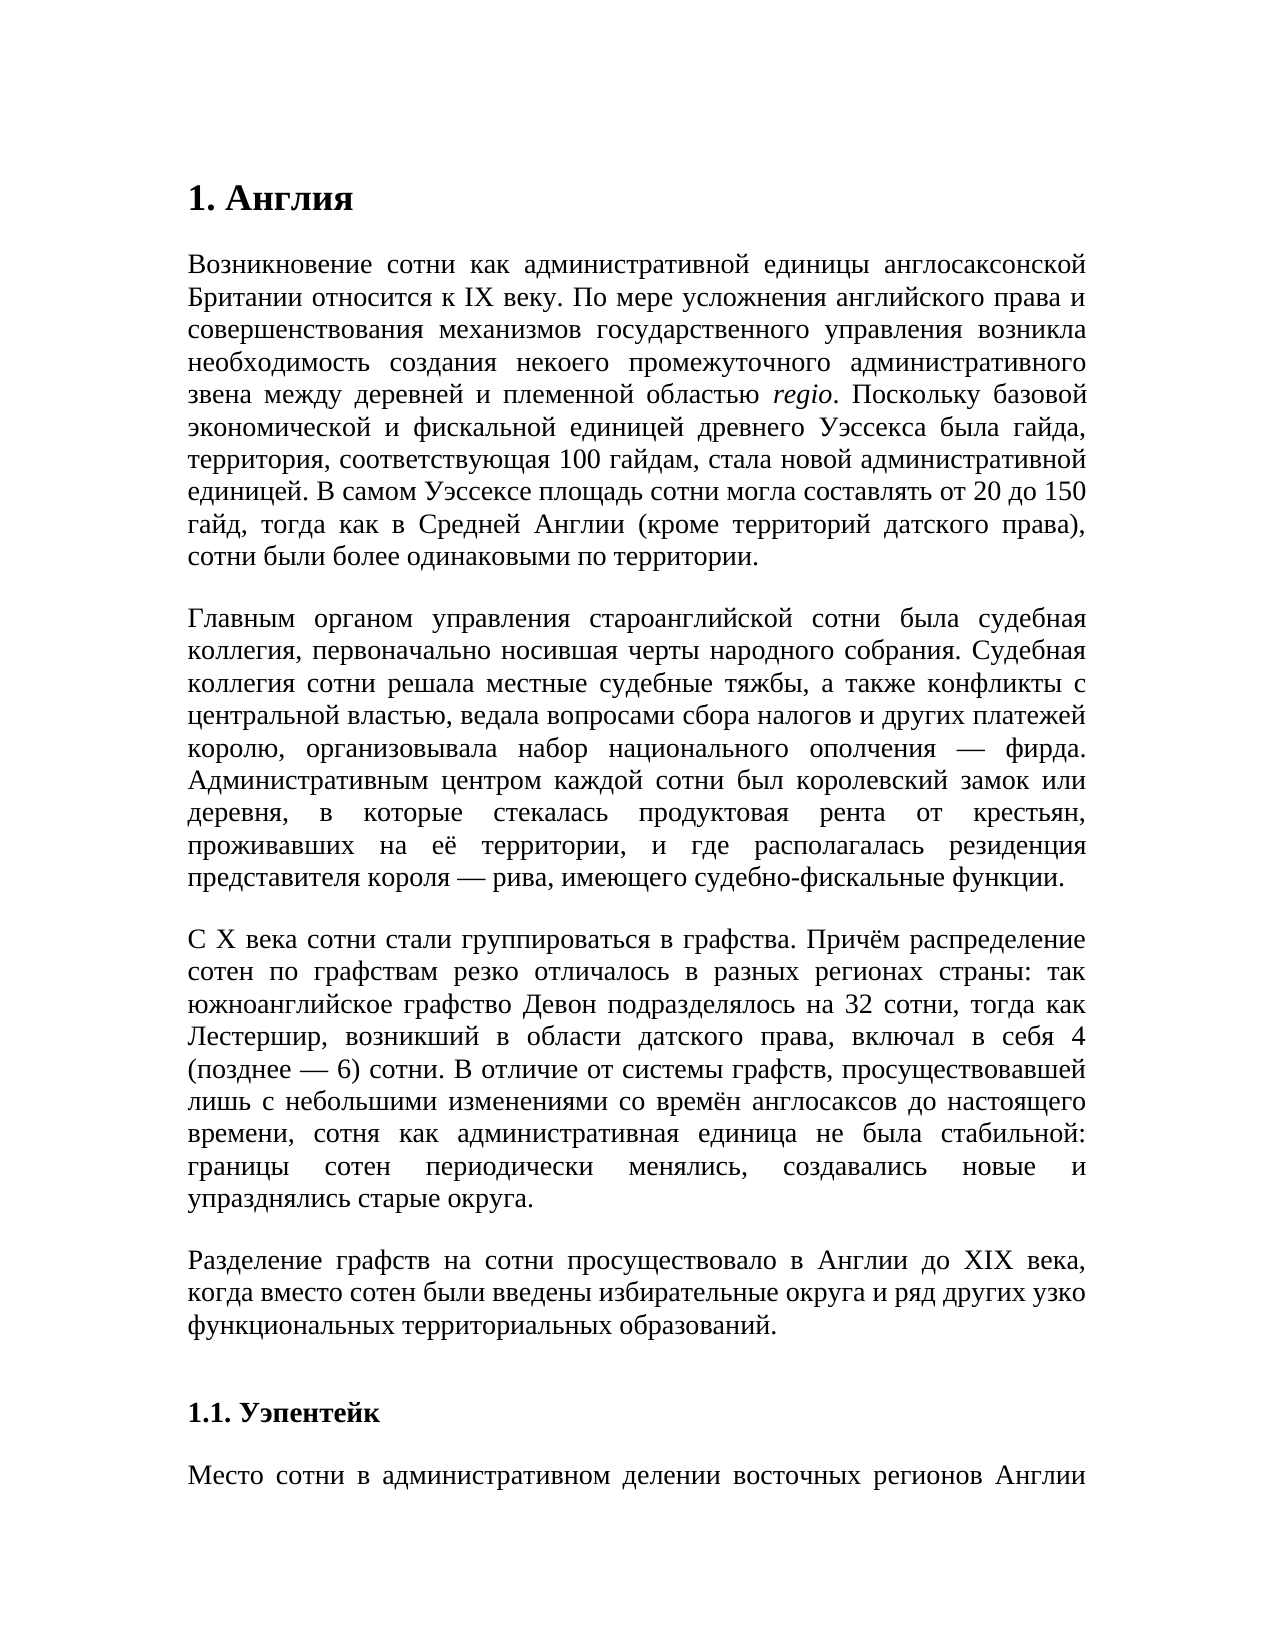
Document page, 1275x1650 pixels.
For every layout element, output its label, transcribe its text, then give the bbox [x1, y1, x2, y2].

text С X века сотни стали группироваться в графства. Причём распределение сотен по графствам резко отличалось в разных регионах страны: так южноанглийское графство Девон подразделялось на 32 сотни, тогда как Лестершир, возникший в области датского права, включал в себя 4 (позднее — 6) сотни. В отличие от системы графств, просуществовавшей лишь с небольшими изменениями со времён англосаксов до настоящего времени, сотня как административная единица не была стабильной: границы сотен периодически менялись, создавались новые и упразднялись старые округа. [187, 922, 1087, 1214]
text Разделение графств на сотни просуществовало в Англии до XIX века, когда вместо сотен были введены избирательные округа и ряд других узко функциональных территориальных образований. [187, 1243, 1087, 1340]
text Возникновение сотни как административной единицы англосаксонской Британии относится к IX веку. По мере усложнения английского права и совершенствования механизмов государственного управления возникла необходимость создания некоего промежуточного административного звена между деревней и племенной областью regio. Поскольку базовой экономической и фискальной единицей древнего Уэссекса была гайда, территория, соответствующая 100 гайдам, стала новой административной единицей. В самом Уэссексе площадь сотни могла составлять от 20 до 150 гайд, тогда как в Средней Англии (кроме территорий датского права), сотни были более одинаковыми по территории. [187, 248, 1087, 572]
list 1. Англия [187, 175, 1087, 218]
text Главным органом управления староанглийской сотни была судебная коллегия, первоначально носившая черты народного собрания. Судебная коллегия сотни решала местные судебные тяжбы, а также конфликты с центральной властью, ведала вопросами сбора налогов и других платежей королю, организовывала набор национального ополчения — фирда. Административным центром каждой сотни был королевский замок или деревня, в которые стекалась продуктовая рента от крестьян, проживавших на её территории, и где располагалась резиденция представителя короля — рива, имеющего судебно-фискальные функции. [187, 601, 1087, 893]
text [187, 1458, 1087, 1490]
list 1.1. Уэпентейк [187, 1395, 1087, 1428]
